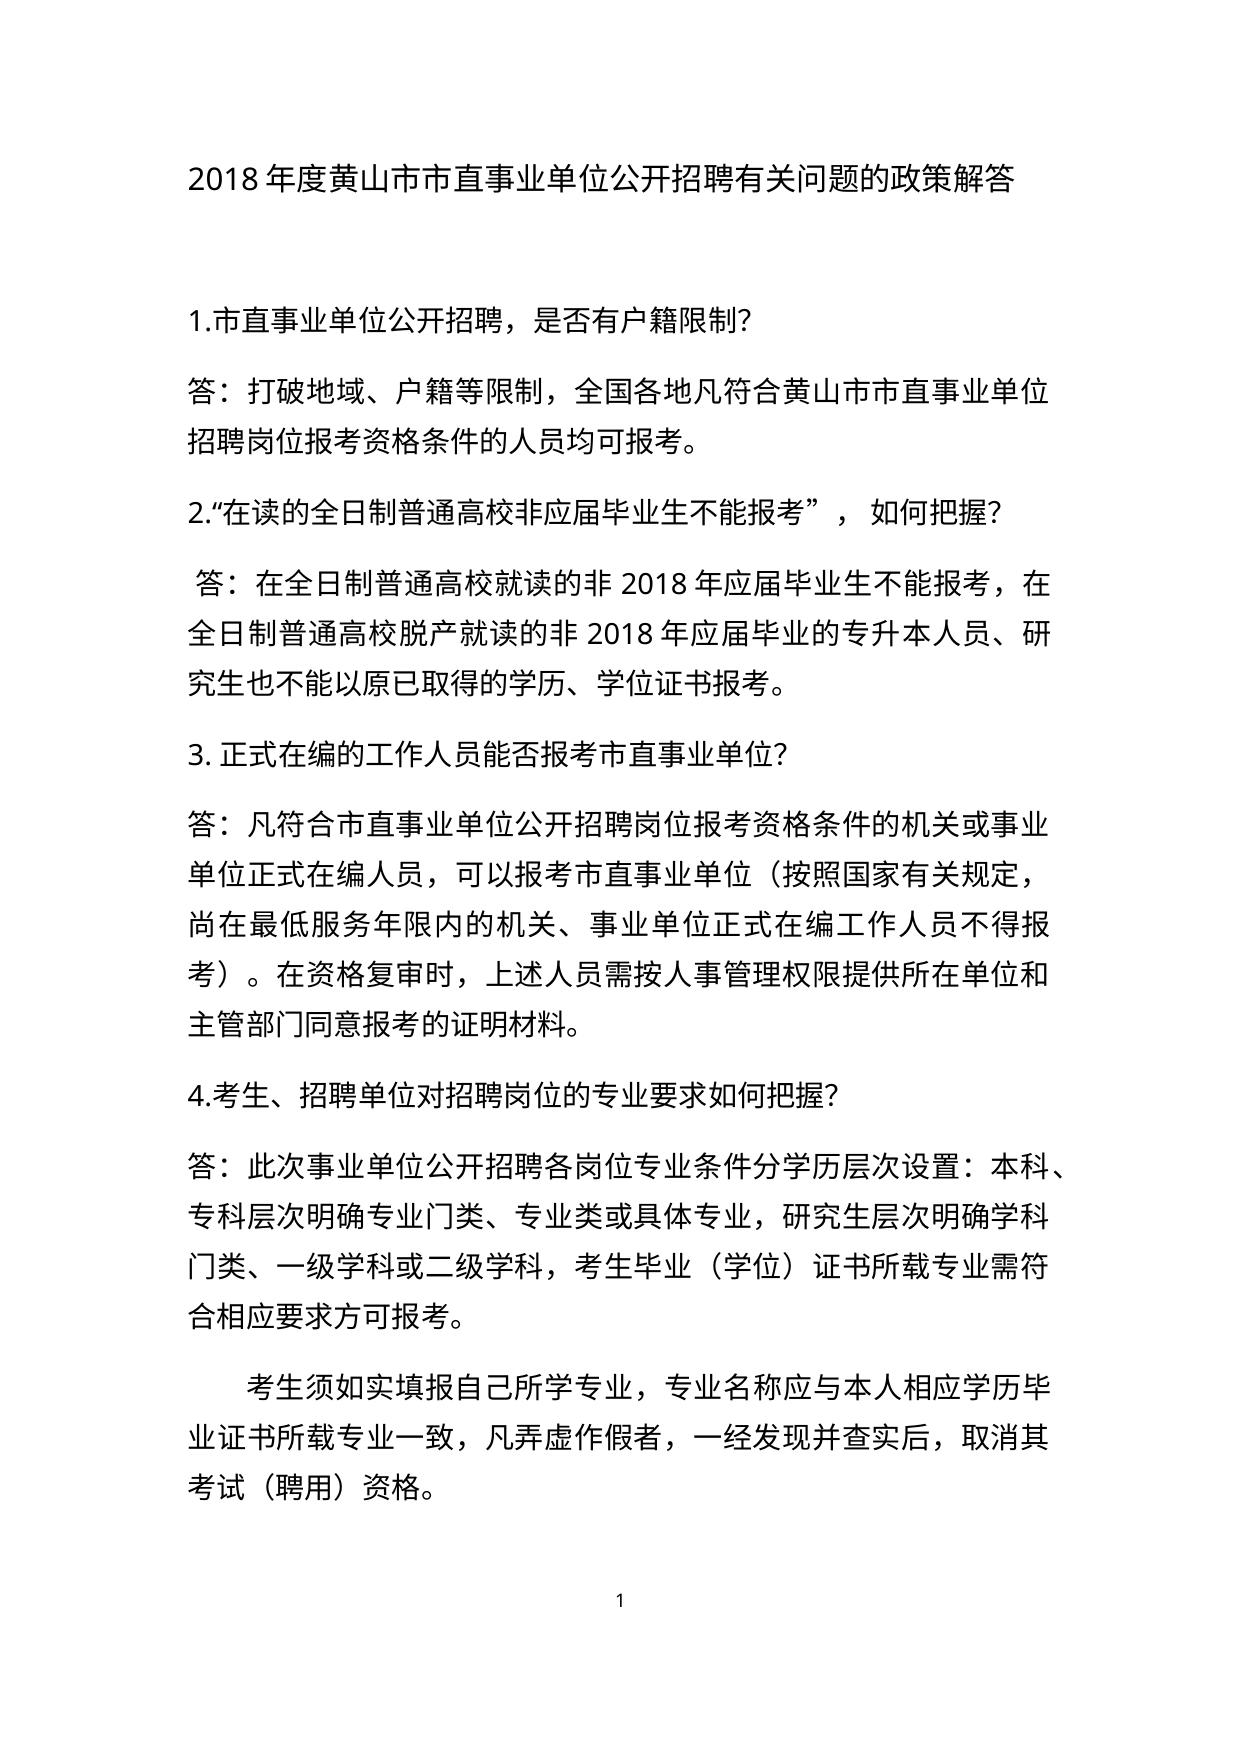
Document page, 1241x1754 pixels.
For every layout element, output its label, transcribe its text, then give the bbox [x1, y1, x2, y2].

text 答：凡符合市直事业单位公开招聘岗位报考资格条件的机关或事业单位正式在编人员，可以报考市直事业单位（按照国家有关规定，尚在最低服务年限内的机关、事业单位正式在编工作人员不得报考）。在资格复审时，上述人员需按人事管理权限提供所在单位和主管部门同意报考的证明材料。 [187, 796, 1053, 1046]
text 1.市直事业单位公开招聘，是否有户籍限制？ [187, 292, 1053, 342]
text 答：此次事业单位公开招聘各岗位专业条件分学历层次设置：本科、专科层次明确专业门类、专业类或具体专业，研究生层次明确学科门类、一级学科或二级学科，考生毕业（学位）证书所载专业需符合相应要求方可报考。 [187, 1137, 1053, 1337]
text 2018年度黄山市市直事业单位公开招聘有关问题的政策解答 [187, 150, 1053, 200]
text 2.“在读的全日制普通高校非应届毕业生不能报考”， 如何把握？ [187, 483, 1053, 533]
text 4.考生、招聘单位对招聘岗位的专业要求如何把握？ [187, 1067, 1053, 1117]
text 答：在全日制普通高校就读的非2018年应届毕业生不能报考，在全日制普通高校脱产就读的非2018年应届毕业的专升本人员、研究生也不能以原已取得的学历、学位证书报考。 [187, 554, 1053, 704]
text 3. 正式在编的工作人员能否报考市直事业单位？ [187, 725, 1053, 775]
text 答：打破地域、户籍等限制，全国各地凡符合黄山市市直事业单位招聘岗位报考资格条件的人员均可报考。 [187, 362, 1053, 462]
text 考生须如实填报自己所学专业，专业名称应与本人相应学历毕业证书所载专业一致，凡弄虚作假者，一经发现并查实后，取消其考试（聘用）资格。 [187, 1358, 1053, 1508]
